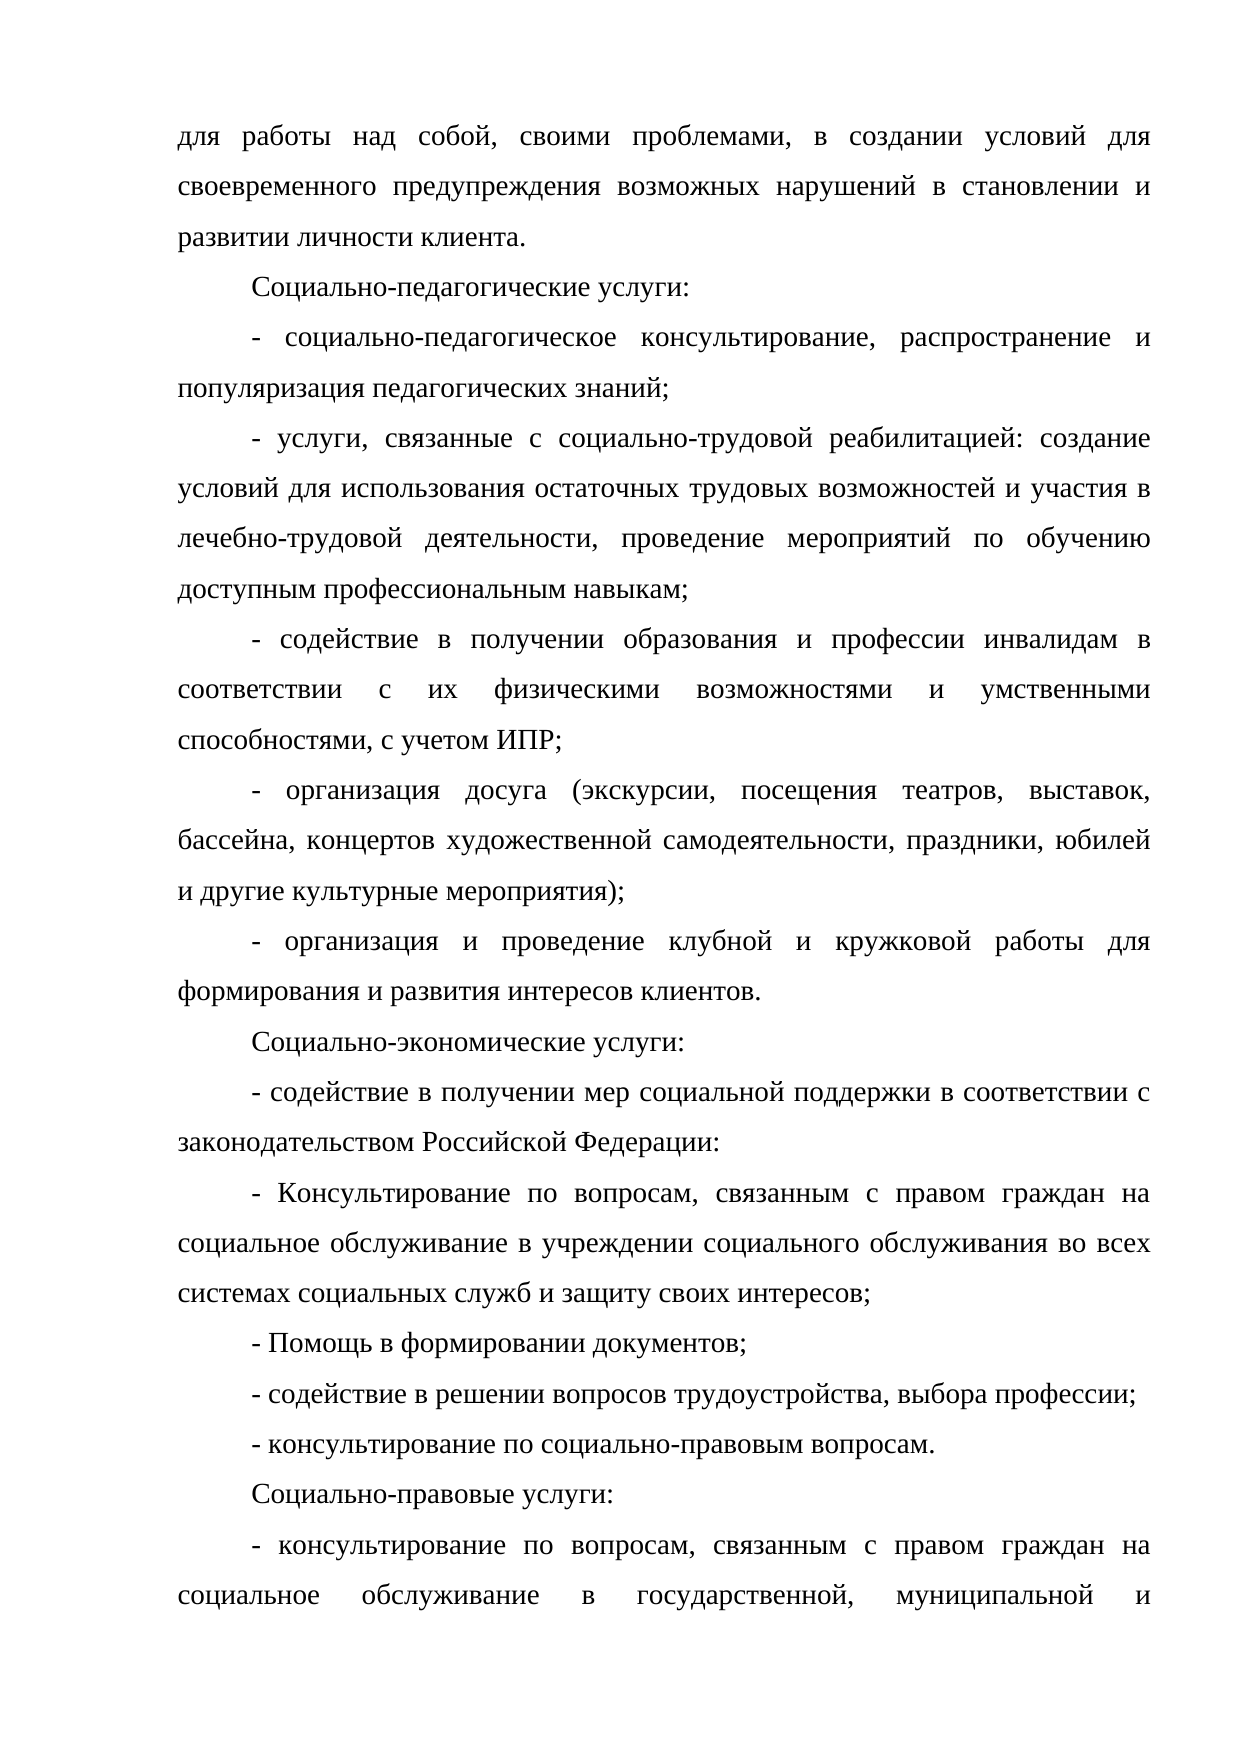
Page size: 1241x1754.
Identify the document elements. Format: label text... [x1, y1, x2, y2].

text - консультирование по социально-правовым вопросам. [177, 1426, 1152, 1460]
text - организация досуга (экскурсии, посещения театров, выставок, бассейна, концертов художественной самодеятельности, праздники, юбилей и другие культурные мероприятия); [177, 772, 1152, 906]
text - организация и проведение клубной и кружковой работы для формирования и развития интересов клиентов. [177, 923, 1152, 1007]
text - содействие в решении вопросов трудоустройства, выбора профессии; [177, 1376, 1152, 1409]
text - Помощь в формировании документов; [177, 1326, 1152, 1359]
text Социально-правовые услуги: [177, 1477, 1152, 1510]
text - Консультирование по вопросам, связанным с правом граждан на социальное обслуживание в учреждении социального обслуживания во всех системах социальных служб и защиту своих интересов; [177, 1175, 1152, 1309]
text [177, 1527, 1152, 1611]
text - услуги, связанные с социально-трудовой реабилитацией: создание условий для использования остаточных трудовых возможностей и участия в лечебно-трудовой деятельности, проведение мероприятий по обучению доступным профессиональным навыкам; [177, 420, 1152, 604]
text Социально-экономические услуги: [177, 1024, 1152, 1057]
text - социально-педагогическое консультирование, распространение и популяризация педагогических знаний; [177, 319, 1152, 403]
text Социально-педагогические услуги: [177, 269, 1152, 303]
text - содействие в получении образования и профессии инвалидам в соответствии с их физическими возможностями и умственными способностями, с учетом ИПР; [177, 621, 1152, 755]
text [177, 118, 1152, 252]
text - содействие в получении мер социальной поддержки в соответствии с законодательством Российской Федерации: [177, 1074, 1152, 1158]
